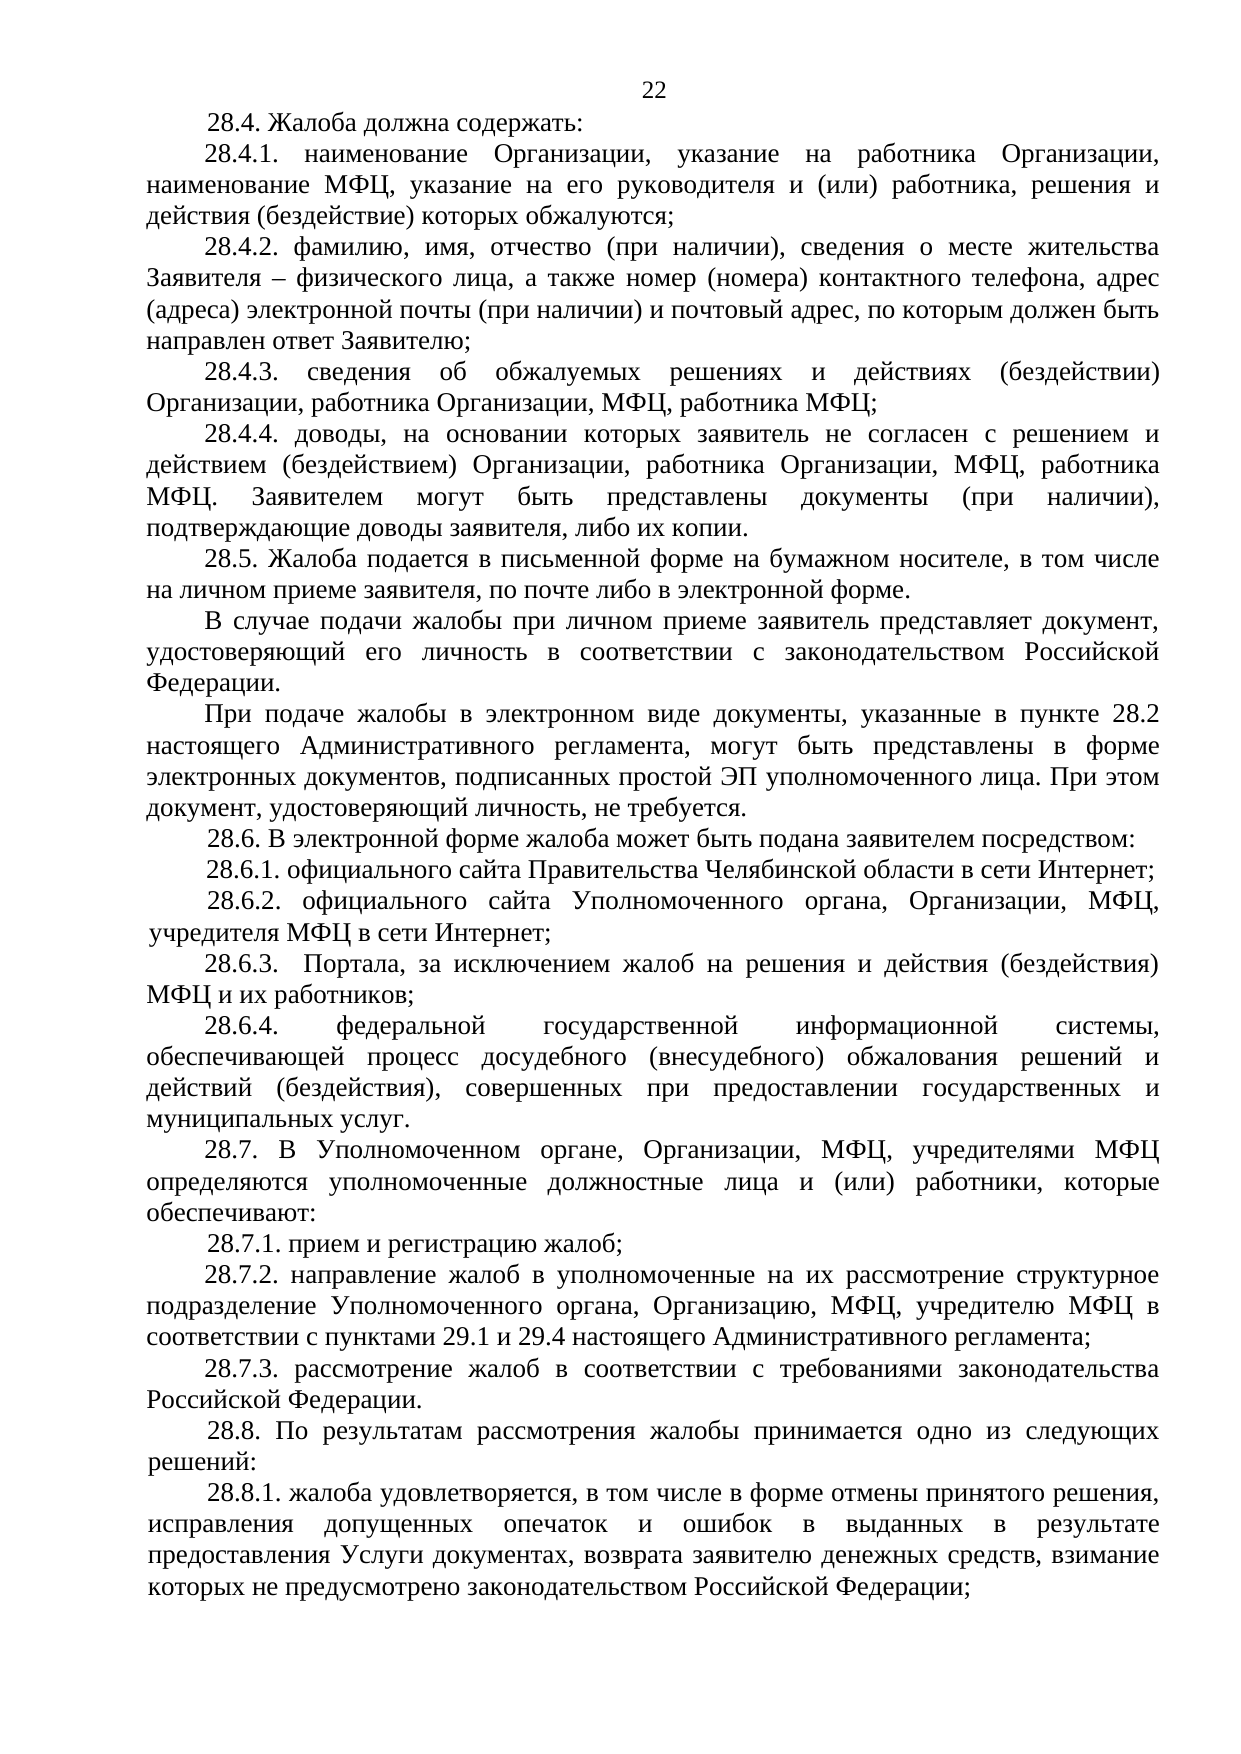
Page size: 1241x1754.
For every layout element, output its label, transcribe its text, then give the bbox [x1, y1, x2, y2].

text 28.5. Жалоба подается в письменной форме на бумажном носителе, в том числе на личном приеме заявителя, по почте либо в электронной форме. [146, 542, 1161, 604]
text 28.8. По результатам рассмотрения жалобы принимается одно из следующих решений: [148, 1414, 1161, 1476]
text 28.7. В Уполномоченном органе, Организации, МФЦ, учредителями МФЦ определяются уполномоченные должностные лица и (или) работники, которые обеспечивают: [146, 1134, 1161, 1227]
text 28.4.1. наименование Организации, указание на работника Организации, наименование МФЦ, указание на его руководителя и (или) работника, решения и действия (бездействие) которых обжалуются; [146, 137, 1161, 230]
text 28.4.2. фамилию, имя, отчество (при наличии), сведения о месте жительства Заявителя – физического лица, а также номер (номера) контактного телефона, адрес (адреса) электронной почты (при наличии) и почтовый адрес, по которым должен быть направлен ответ Заявителю; [146, 230, 1161, 355]
text 28.7.2. направление жалоб в уполномоченные на их рассмотрение структурное подразделение Уполномоченного органа, Организацию, МФЦ, учредителю МФЦ в соответствии с пунктами 29.1 и 29.4 настоящего Административного регламента; [146, 1258, 1161, 1352]
text 28.4.4. доводы, на основании которых заявитель не согласен с решением и действием (бездействием) Организации, работника Организации, МФЦ, работника МФЦ. Заявителем могут быть представлены документы (при наличии), подтверждающие доводы заявителя, либо их копии. [146, 417, 1161, 542]
text 28.4.3. сведения об обжалуемых решениях и действиях (бездействии) Организации, работника Организации, МФЦ, работника МФЦ; [146, 355, 1161, 417]
text 28.6.2. официального сайта Уполномоченного органа, Организации, МФЦ, учредителя МФЦ в сети Интернет; [149, 884, 1161, 947]
text В случае подачи жалобы при личном приеме заявитель представляет документ, удостоверяющий его личность в соответствии с законодательством Российской Федерации. [146, 604, 1161, 698]
text 28.6.3. Портала, за исключением жалоб на решения и действия (бездействия) МФЦ и их работников; [146, 947, 1161, 1009]
text 28.6.4. федеральной государственной информационной системы, обеспечивающей процесс досудебного (внесудебного) обжалования решений и действий (бездействия), совершенных при предоставлении государственных и муниципальных услуг. [146, 1009, 1161, 1134]
text 28.4. Жалоба должна содержать: [148, 106, 1161, 137]
text При подаче жалобы в электронном виде документы, указанные в пункте 28.2 настоящего Административного регламента, могут быть представлены в форме электронных документов, подписанных простой ЭП уполномоченного лица. При этом документ, удостоверяющий личность, не требуется. [146, 698, 1161, 822]
text 28.7.3. рассмотрение жалоб в соответствии с требованиями законодательства Российской Федерации. [146, 1352, 1161, 1414]
text 28.8.1. жалоба удовлетворяется, в том числе в форме отмены принятого решения, исправления допущенных опечаток и ошибок в выданных в результате предоставления Услуги документах, возврата заявителю денежных средств, взимание которых не предусмотрено законодательством Российской Федерации; [148, 1476, 1161, 1601]
text 28.6.1. официального сайта Правительства Челябинской области в сети Интернет; [148, 853, 1167, 884]
text 28.7.1. прием и регистрацию жалоб; [148, 1227, 1161, 1258]
text 28.6. В электронной форме жалоба может быть подана заявителем посредством: [148, 822, 1161, 853]
